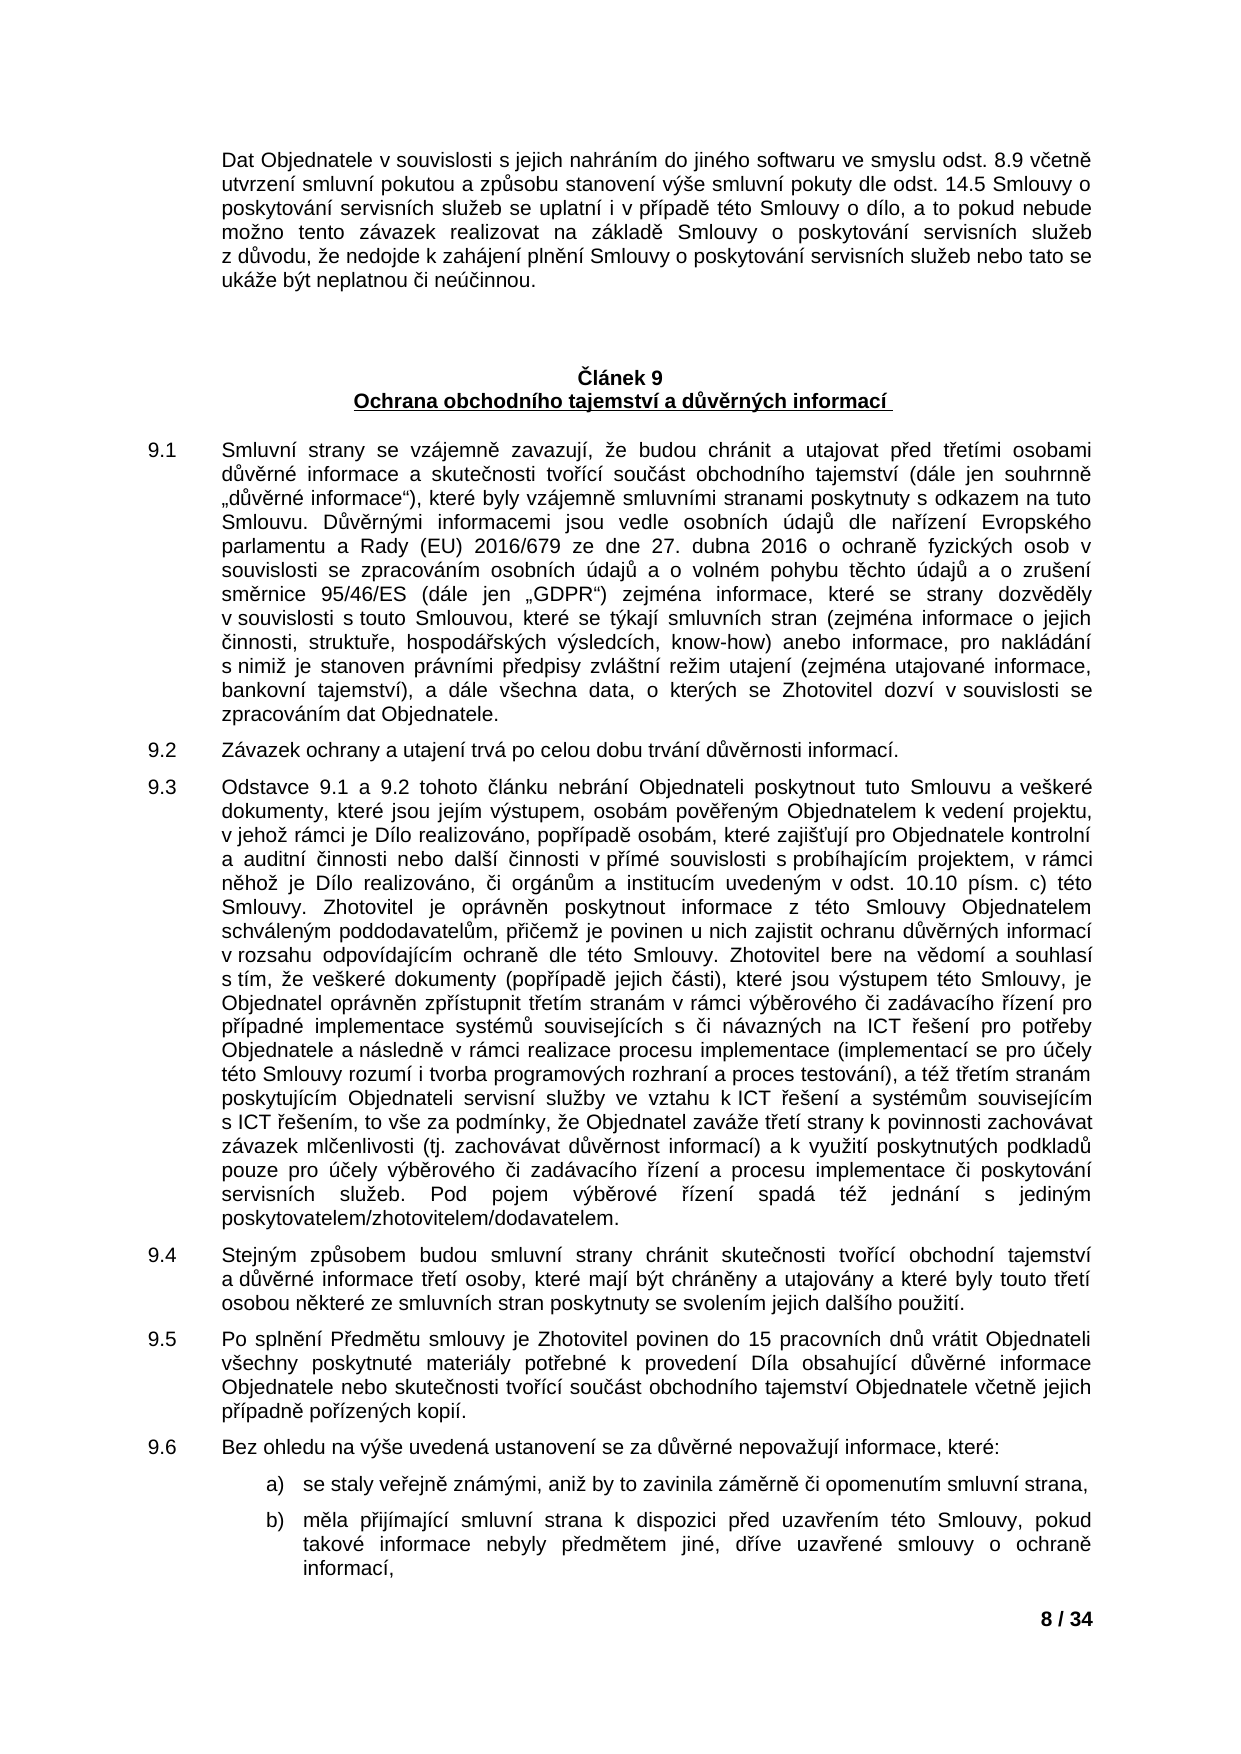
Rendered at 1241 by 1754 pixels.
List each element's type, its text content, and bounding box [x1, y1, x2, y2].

text 9.2 Závazek ochrany a utajení trvá po celou dobu trvání důvěrnosti informací. [148, 738, 1093, 762]
list měla přijímající smluvní strana k dispozici před uzavřením této Smlouvy, pokud takové informace nebyly předmětem jiné, dříve uzavřené smlouvy o ochraně informací, [266, 1508, 1093, 1580]
text Článek 9 [148, 365, 1093, 389]
text Ochrana obchodního tajemství a důvěrných informací [148, 389, 1093, 413]
list se staly veřejně známými, aniž by to zavinila záměrně či opomenutím smluvní strana, [266, 1472, 1093, 1496]
text 9.3 Odstavce 9.1 a 9.2 tohoto článku nebrání Objednateli poskytnout tuto Smlouvu a veškeré dokumenty, které jsou jejím výstupem, osobám pověřeným Objednatelem k vedení projektu, v jehož rámci je Dílo realizováno, popřípadě osobám, které zajišťují pro Objednatele kontrolní a auditní činnosti nebo další činnosti v přímé souvislosti s probíhajícím projektem, v rámci něhož je Dílo realizováno, či orgánům a institucím uvedeným v odst. 10.10 písm. c) této Smlouvy. Zhotovitel je oprávněn poskytnout informace z této Smlouvy Objednatelem schváleným poddodavatelům, přičemž je povinen u nich zajistit ochranu důvěrných informací v rozsahu odpovídajícím ochraně dle této Smlouvy. Zhotovitel bere na vědomí a souhlasí s tím, že veškeré dokumenty (popřípadě jejich části), které jsou výstupem této Smlouvy, je Objednatel oprávněn zpřístupnit třetím stranám v rámci výběrového či zadávacího řízení pro případné implementace systémů souvisejících s či návazných na ICT řešení pro potřeby Objednatele a následně v rámci realizace procesu implementace (implementací se pro účely této Smlouvy rozumí i tvorba programových rozhraní a proces testování), a též třetím stranám poskytujícím Objednateli servisní služby ve vztahu k ICT řešení a systémům souvisejícím s ICT řešením, to vše za podmínky, že Objednatel zaváže třetí strany k povinnosti zachovávat závazek mlčenlivosti (tj. zachovávat důvěrnost informací) a k využití poskytnutých podkladů pouze pro účely výběrového či zadávacího řízení a procesu implementace či poskytování servisních služeb. Pod pojem výběrové řízení spadá též jednání s jediným poskytovatelem/zhotovitelem/dodavatelem. [148, 775, 1093, 1230]
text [148, 148, 1093, 291]
text 9.4 Stejným způsobem budou smluvní strany chránit skutečnosti tvořící obchodní tajemství a důvěrné informace třetí osoby, které mají být chráněny a utajovány a které byly touto třetí osobou některé ze smluvních stran poskytnuty se svolením jejich dalšího použití. [148, 1242, 1093, 1314]
text 9.5 Po splnění Předmětu smlouvy je Zhotovitel povinen do 15 pracovních dnů vrátit Objednateli všechny poskytnuté materiály potřebné k provedení Díla obsahující důvěrné informace Objednatele nebo skutečnosti tvořící součást obchodního tajemství Objednatele včetně jejich případně pořízených kopií. [148, 1327, 1093, 1423]
text 9.1 Smluvní strany se vzájemně zavazují, že budou chránit a utajovat před třetími osobami důvěrné informace a skutečnosti tvořící součást obchodního tajemství (dále jen souhrnně „důvěrné informace“), které byly vzájemně smluvními stranami poskytnuty s odkazem na tuto Smlouvu. Důvěrnými informacemi jsou vedle osobních údajů dle nařízení Evropského parlamentu a Rady (EU) 2016/679 ze dne 27. dubna 2016 o ochraně fyzických osob v souvislosti se zpracováním osobních údajů a o volném pohybu těchto údajů a o zrušení směrnice 95/46/ES (dále jen „GDPR“) zejména informace, které se strany dozvěděly v souvislosti s touto Smlouvou, které se týkají smluvních stran (zejména informace o jejich činnosti, struktuře, hospodářských výsledcích, know-how) anebo informace, pro nakládání s nimiž je stanoven právními předpisy zvláštní režim utajení (zejména utajované informace, bankovní tajemství), a dále všechna data, o kterých se Zhotovitel dozví v souvislosti se zpracováním dat Objednatele. [148, 438, 1093, 726]
text 9.6 Bez ohledu na výše uvedená ustanovení se za důvěrné nepovažují informace, které: [148, 1435, 1093, 1459]
